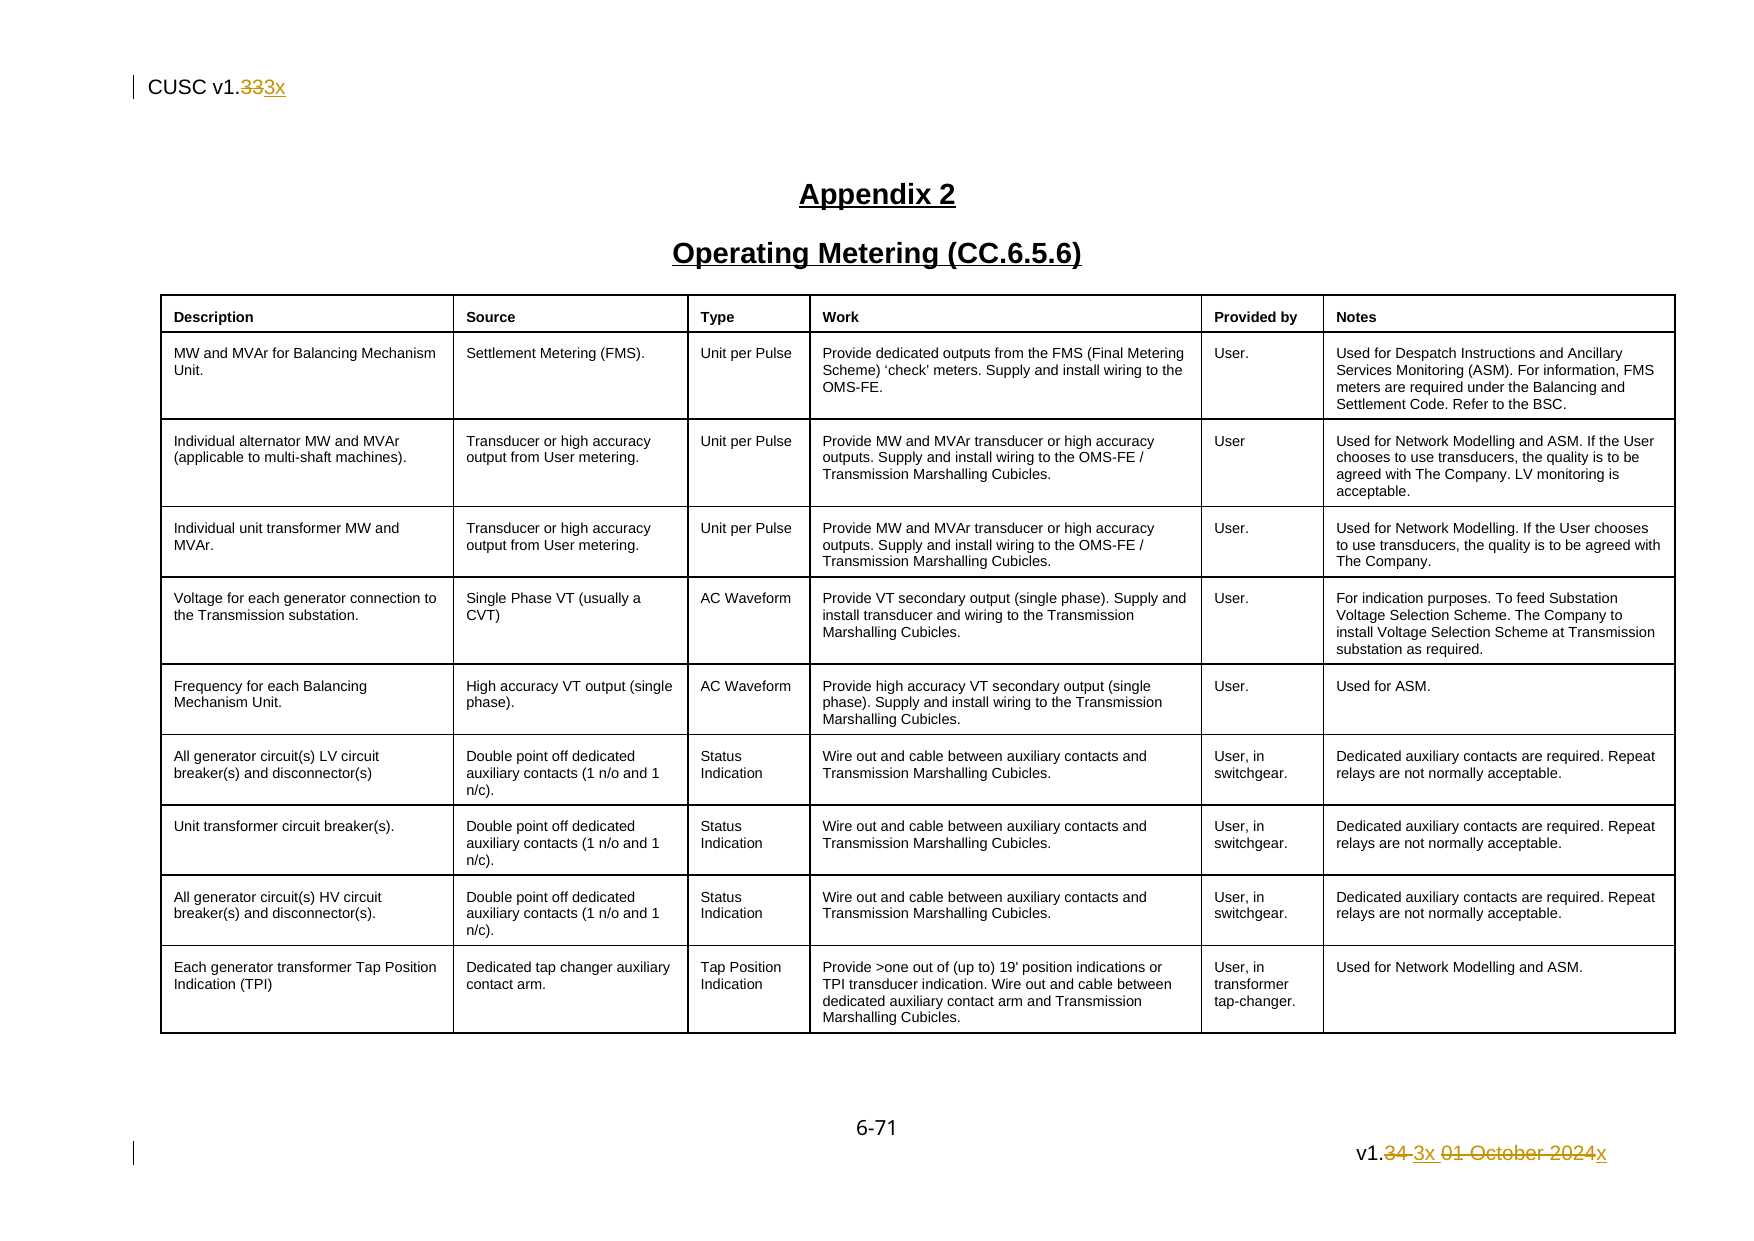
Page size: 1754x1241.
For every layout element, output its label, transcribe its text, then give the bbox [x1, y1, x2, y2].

table_cell User. [1202, 665, 1323, 733]
table_cell User [1202, 420, 1323, 506]
table_cell Used for Network Modelling and ASM. If the User chooses to use transducers, the quality is to be agreed with The Company. monitoring is acceptable. [1324, 420, 1674, 506]
table_cell Frequency for each Balancing Mechanism Unit. [162, 665, 453, 733]
table_cell User, in switchgear. [1202, 735, 1323, 804]
table_cell User. [1202, 507, 1323, 576]
table_cell Settlement Metering (FMS). [454, 333, 687, 418]
table_cell User. [1202, 333, 1323, 418]
table_header Type [689, 296, 809, 331]
table_cell Provide MW and MVAr transducer or high accuracy outputs. Supply and install wiring to the OMS-FE / Transmission Marshalling Cubicles. [811, 507, 1201, 576]
table_cell Provide high accuracy VT secondary output (single phase). Supply and install wiring to the Transmission Marshalling Cubicles. [811, 665, 1201, 733]
table_cell Double point off dedicated auxiliary contacts (1 n/o and 1 n/c). [454, 735, 687, 804]
table_cell For indication purposes. To feed Substation Voltage Selection Scheme. The Company to install Voltage Selection Scheme at Transmission substation as required. [1324, 578, 1674, 663]
table_cell Voltage for each generator connection to the Transmission substation. [162, 578, 453, 663]
table_cell Transducer or high accuracy output from User metering. [454, 507, 687, 576]
table_cell Used for Despatch Instructions and Ancillary Services Monitoring (ASM). For information, FMS meters are required under the Balancing and Settlement Code. Refer to the BSC. [1324, 333, 1674, 418]
table_cell AC Waveform [689, 665, 809, 733]
table_cell AC Waveform [689, 578, 809, 663]
text Appendix 2 [148, 177, 1606, 211]
table_cell Provide VT secondary output (single phase). Supply and install transducer and wiring to the Transmission Marshalling Cubicles. [811, 578, 1201, 663]
table_cell Individual unit transformer MW and MVAr. [162, 507, 453, 576]
table_cell Transducer or high accuracy output from User metering. [454, 420, 687, 506]
table_cell MW and MVAr for Balancing Mechanism Unit. [162, 333, 453, 418]
table_cell Provide >one out of (up to) 19' position indications or TPI transducer indication. Wire out and cable between dedicated auxiliary contact arm and Transmission Marshalling Cubicles. [811, 946, 1201, 1032]
table_cell Double point off dedicated auxiliary contacts (1 n/o and 1 n/c). [454, 806, 687, 874]
table_cell Provide MW and MVAr transducer or high accuracy outputs. Supply and install wiring to the OMS-FE / Transmission Marshalling Cubicles. [811, 420, 1201, 506]
table_cell Unit per Pulse [689, 507, 809, 576]
table_cell All generator circuit(s) HV circuit breaker(s) and disconnector(s). [162, 876, 453, 945]
table_cell Each generator transformer Tap Position Indication (TPI) [162, 946, 453, 1032]
table_cell Dedicated tap changer auxiliary contact arm. [454, 946, 687, 1032]
table_cell Dedicated auxiliary contacts are required. Repeat relays are not normally acceptable. [1324, 876, 1674, 945]
table_cell Wire out and cable between auxiliary contacts and Transmission Marshalling Cubicles. [811, 806, 1201, 874]
table_cell Unit per Pulse [689, 333, 809, 418]
table_cell User, in switchgear. [1202, 876, 1323, 945]
table_header Description [162, 296, 453, 331]
table_cell Dedicated auxiliary contacts are required. Repeat relays are not normally acceptable. [1324, 735, 1674, 804]
text Operating Metering (CC.6.5.6) [148, 236, 1606, 269]
table_cell User. [1202, 578, 1323, 663]
table_cell Individual alternator MW and MVAr (applicable to multi-shaft machines). [162, 420, 453, 506]
table_cell User, in transformer tap-changer. [1202, 946, 1323, 1032]
table_cell Single Phase VT (usually a CVT) [454, 578, 687, 663]
table_cell Unit transformer circuit breaker(s). [162, 806, 453, 874]
table_cell Status Indication [689, 735, 809, 804]
table_header Source [454, 296, 687, 331]
table_cell Unit per Pulse [689, 420, 809, 506]
table_cell User, in switchgear. [1202, 806, 1323, 874]
table_cell Status Indication [689, 876, 809, 945]
table_cell Provide dedicated outputs from the FMS (Final Metering Scheme) ‘check’ meters. Supply and install wiring to the OMS-FE. [811, 333, 1201, 418]
table_cell High accuracy VT output (single phase). [454, 665, 687, 733]
table_cell Double point off dedicated auxiliary contacts (1 n/o and 1 n/c). [454, 876, 687, 945]
table_cell Used for Network Modelling and ASM. [1324, 946, 1674, 1032]
table_header Notes [1324, 296, 1674, 331]
table_header Work [811, 296, 1201, 331]
table_cell Tap Position Indication [689, 946, 809, 1032]
table_cell Status Indication [689, 806, 809, 874]
table_cell Used for ASM. [1324, 665, 1674, 733]
table_cell Wire out and cable between auxiliary contacts and Transmission Marshalling Cubicles. [811, 735, 1201, 804]
table_header Provided by [1202, 296, 1323, 331]
table_cell Used for Network Modelling. If the User chooses to use transducers, the quality is to be agreed with The Company. [1324, 507, 1674, 576]
table_cell All generator circuit(s) circuit breaker(s) and disconnector(s) [162, 735, 453, 804]
table_cell Dedicated auxiliary contacts are required. Repeat relays are not normally acceptable. [1324, 806, 1674, 874]
table_cell Wire out and cable between auxiliary contacts and Transmission Marshalling Cubicles. [811, 876, 1201, 945]
